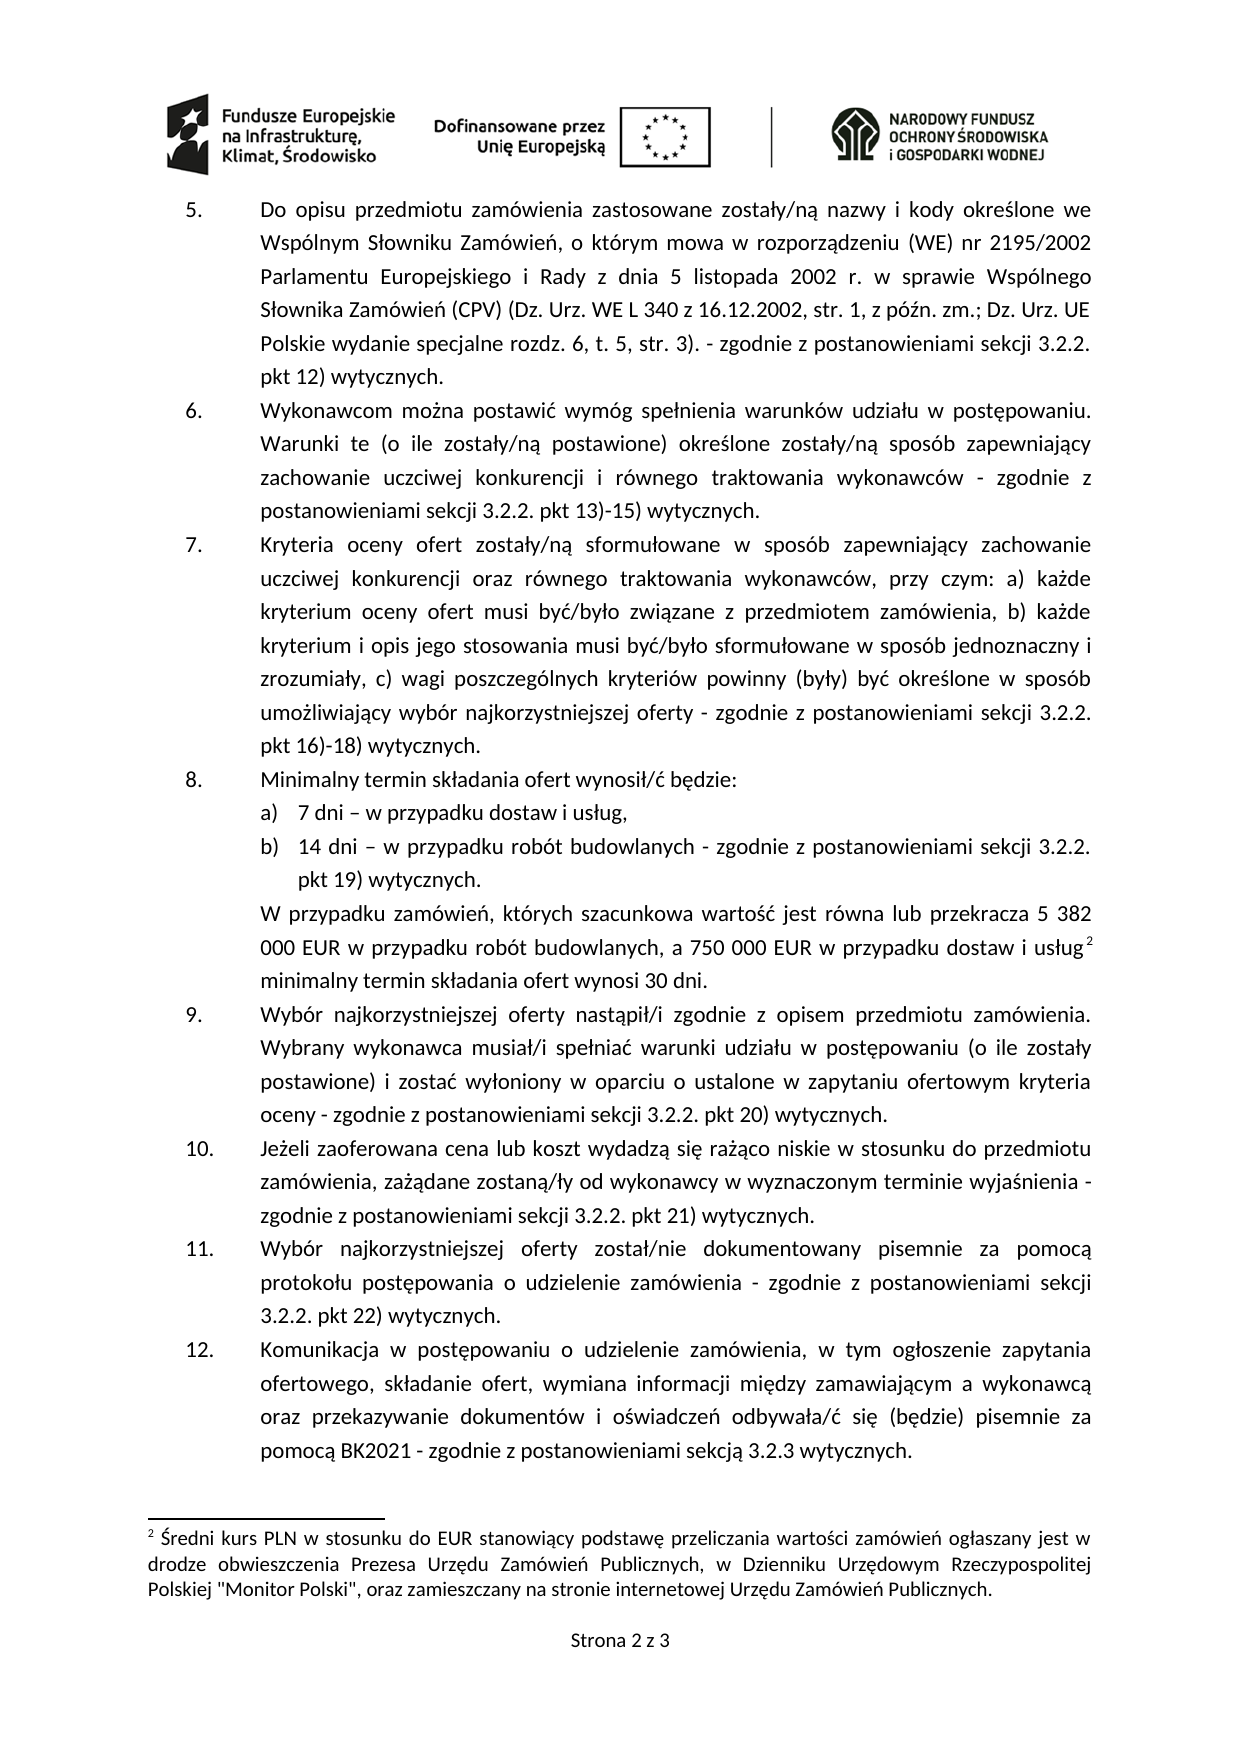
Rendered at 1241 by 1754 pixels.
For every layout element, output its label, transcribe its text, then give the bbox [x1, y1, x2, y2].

list Jeżeli zaoferowana cena lub koszt wydadzą się rażąco niskie w stosunku do przedmiotu zamówienia, zażądane zostaną/ły od wykonawcy w wyznaczonym terminie wyjaśnienia - zgodnie z postanowieniami sekcji 3.2.2. pkt 21) wytycznych. [185, 1134, 1093, 1229]
list Wykonawcom można postawić wymóg spełnienia warunków udziału w postępowaniu. Warunki te (o ile zostały/ną postawione) określone zostały/ną sposób zapewniający zachowanie uczciwej konkurencji i równego traktowania wykonawców - zgodnie z postanowieniami sekcji 3.2.2. pkt 13)-15) wytycznych. [185, 396, 1093, 525]
list 14 dni – w przypadku robót budowlanych - zgodnie z postanowieniami sekcji 3.2.2. pkt 19) wytycznych. [260, 832, 1093, 894]
list W przypadku zamówień, których szacunkowa wartość jest równa lub przekracza 5 382 000 EUR w przypadku robót budowlanych, a 750 000 EUR w przypadku dostaw i usług minimalny termin składania ofert wynosi 30 dni. [260, 899, 1093, 994]
picture [147, 73, 1092, 195]
list Do opisu przedmiotu zamówienia zastosowane zostały/ną nazwy i kody określone we Wspólnym Słowniku Zamówień, o którym mowa w rozporządzeniu (WE) nr 2195/2002 Parlamentu Europejskiego i Rady z dnia 5 listopada 2002 r. w sprawie Wspólnego Słownika Zamówień (CPV) (Dz. Urz. WE L 340 z 16.12.2002, str. 1, z późn. zm.; Dz. Urz. UE Polskie wydanie specjalne rozdz. 6, t. 5, str. 3). - zgodnie z postanowieniami sekcji 3.2.2. pkt 12) wytycznych. [185, 195, 1093, 391]
list Wybór najkorzystniejszej oferty został/nie dokumentowany pisemnie za pomocą protokołu postępowania o udzielenie zamówienia - zgodnie z postanowieniami sekcji 3.2.2. pkt 22) wytycznych. [185, 1234, 1093, 1330]
list Minimalny termin składania ofert wynosił/ć będzie: [185, 765, 1093, 793]
list Komunikacja w postępowaniu o udzielenie zamówienia, w tym ogłoszenie zapytania ofertowego, składanie ofert, wymiana informacji między zamawiającym a wykonawcą oraz przekazywanie dokumentów i oświadczeń odbywała/ć się (będzie) pisemnie za pomocą BK2021 - zgodnie z postanowieniami sekcją 3.2.3 wytycznych. [185, 1335, 1093, 1464]
list Wybór najkorzystniejszej oferty nastąpił/i zgodnie z opisem przedmiotu zamówienia. Wybrany wykonawca musiał/i spełniać warunki udziału w postępowaniu (o ile zostały postawione) i zostać wyłoniony w oparciu o ustalone w zapytaniu ofertowym kryteria oceny - zgodnie z postanowieniami sekcji 3.2.2. pkt 20) wytycznych. [185, 1000, 1093, 1128]
list 7 dni – w przypadku dostaw i usług, [260, 798, 1093, 827]
list Kryteria oceny ofert zostały/ną sformułowane w sposób zapewniający zachowanie uczciwej konkurencji oraz równego traktowania wykonawców, przy czym: a) każde kryterium oceny ofert musi być/było związane z przedmiotem zamówienia, b) każde kryterium i opis jego stosowania musi być/było sformułowane w sposób jednoznaczny i zrozumiały, c) wagi poszczególnych kryteriów powinny (były) być określone w sposób umożliwiający wybór najkorzystniejszej oferty - zgodnie z postanowieniami sekcji 3.2.2. pkt 16)-18) wytycznych. [185, 530, 1093, 759]
